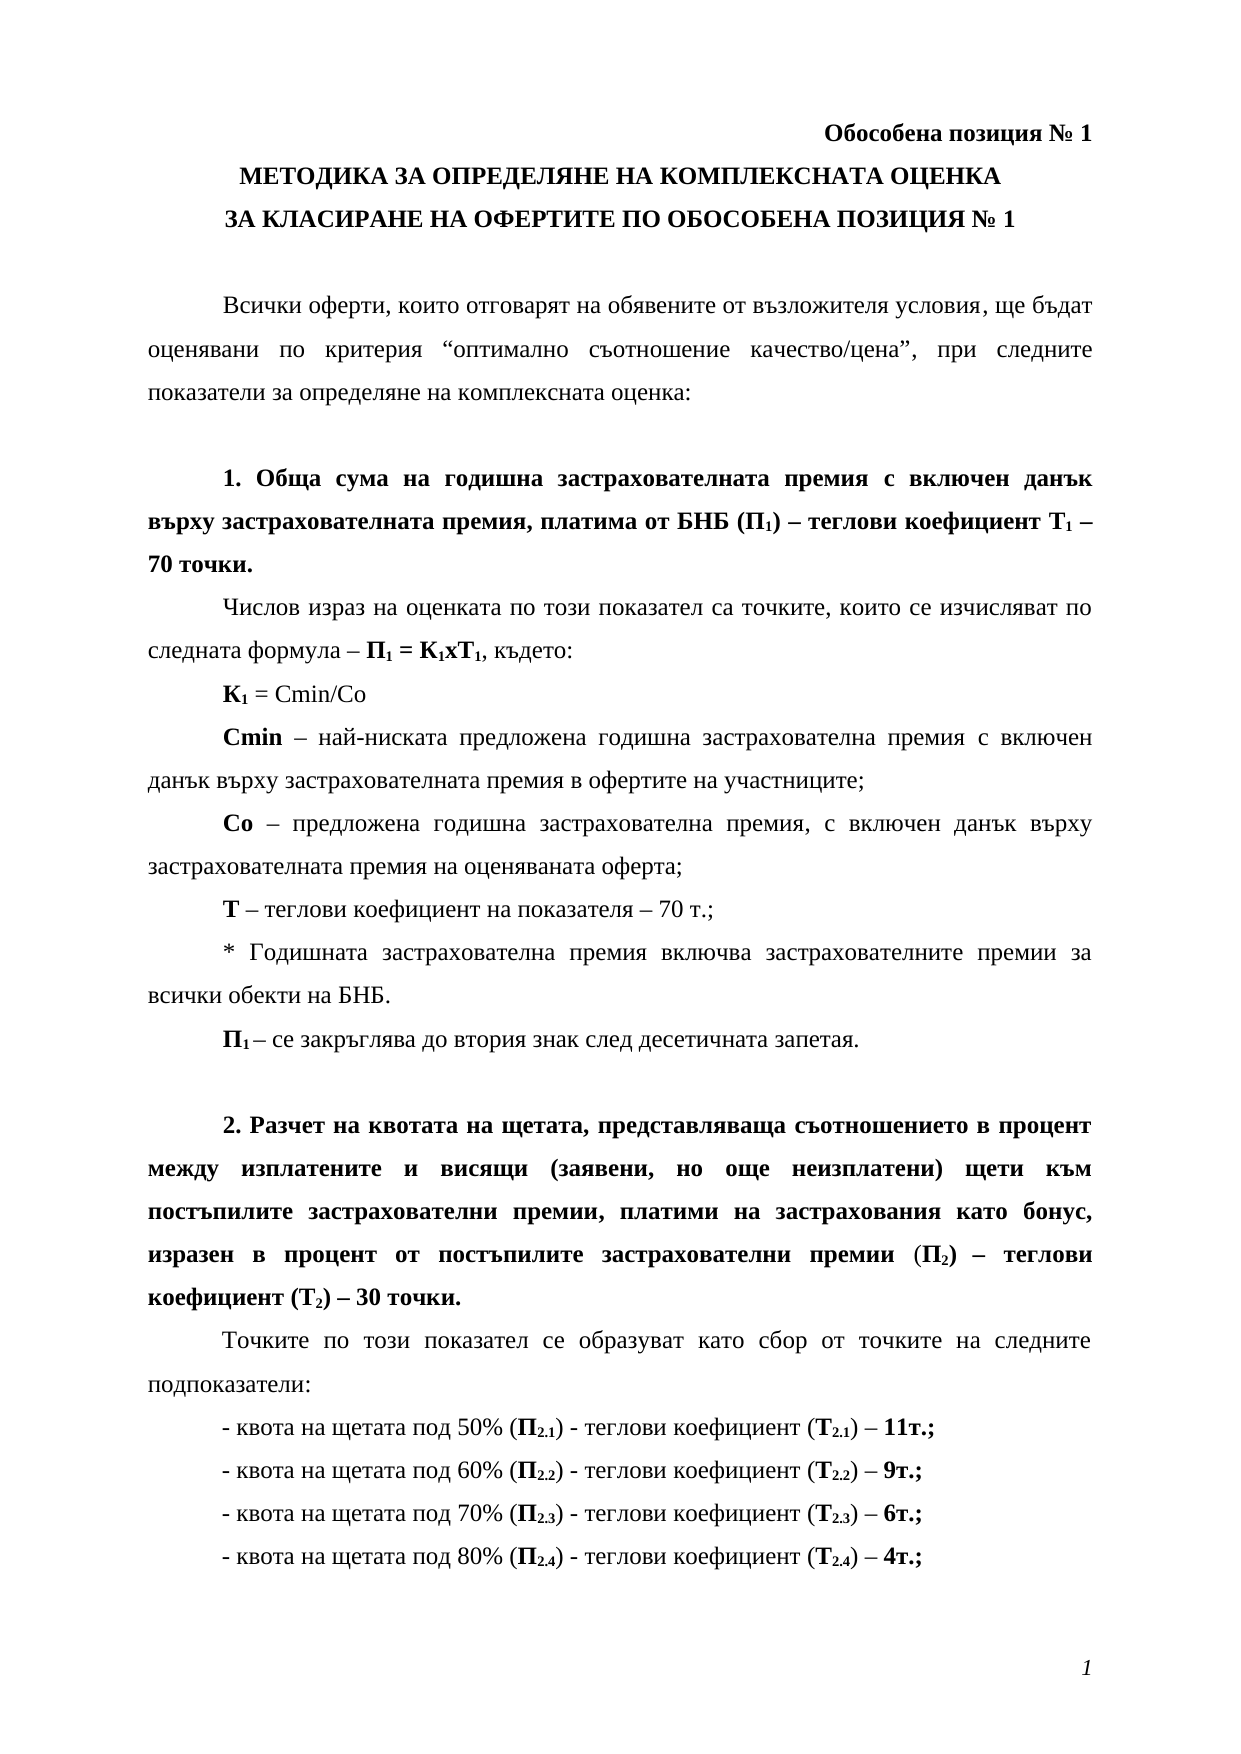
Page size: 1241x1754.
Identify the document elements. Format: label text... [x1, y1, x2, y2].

text Точките по този показател се образуват като сбор от точките на следните подпоказатели: [148, 1326, 1092, 1397]
text Числов израз на оценката по този показател са точките, които се изчисляват по следната формула – П1 = К1хТ1, където: [148, 592, 1092, 664]
text МЕТОДИКА ЗА ОПРЕДЕЛЯНЕ НА КОМПЛЕКСНАТА ОЦЕНКА [148, 161, 1092, 190]
text Всички оферти, които отговарят на обявените от възложителя условия, ще бъдат оценявани по критерия “оптимално съотношение качество/цена”, при следните показатели за определяне на комплексната оценка: [148, 291, 1092, 406]
text - квота на щетата под 80% (П2.4) - теглови коефициент (Т2.4) – 4т.; [148, 1541, 1092, 1570]
text ЗА КЛАСИРАНЕ НА ОФЕРТИТЕ ПО ОБОСОБЕНА ПОЗИЦИЯ № 1 [148, 204, 1092, 233]
text - квота на щетата под 50% (П2.1) - теглови коефициент (Т2.1) – 11т.; [148, 1412, 1092, 1441]
text Обособена позиция № 1 [148, 118, 1092, 147]
text Со – предложена годишна застрахователна премия, с включен данък върху застрахователната премия на оценяваната оферта; [148, 808, 1092, 880]
text - квота на щетата под 60% (П2.2) - теглови коефициент (Т2.2) – 9т.; [148, 1455, 1092, 1484]
text П1 – се закръглява до втория знак след десетичната запетая. [148, 1024, 1092, 1052]
text Cmin – най-ниската предложена годишна застрахователна премия с включен данък върху застрахователната премия в офертите на участниците; [148, 722, 1092, 794]
text К1 = Cmin/Co [148, 679, 1092, 707]
text Т – теглови коефициент на показателя – 70 т.; [148, 894, 1092, 923]
text * Годишната застрахователна премия включва застрахователните премии за всички обекти на БНБ. [148, 937, 1092, 1009]
text 1. Обща сума на годишна застрахователната премия с включен данък върху застрахователната премия, платима от БНБ (П1) – теглови коефициент Т1 – 70 точки. [148, 463, 1092, 578]
text - квота на щетата под 70% (П2.3) - теглови коефициент (Т2.3) – 6т.; [148, 1498, 1092, 1527]
text 2. Разчет на квотата на щетата, представляваща съотношението в процент между изплатените и висящи (заявени, но още неизплатени) щети към постъпилите застрахователни премии, платими на застрахования като бонус, изразен в процент от постъпилите застрахователни премии (П2) – теглови коефициент (Т2) – 30 точки. [148, 1110, 1092, 1311]
